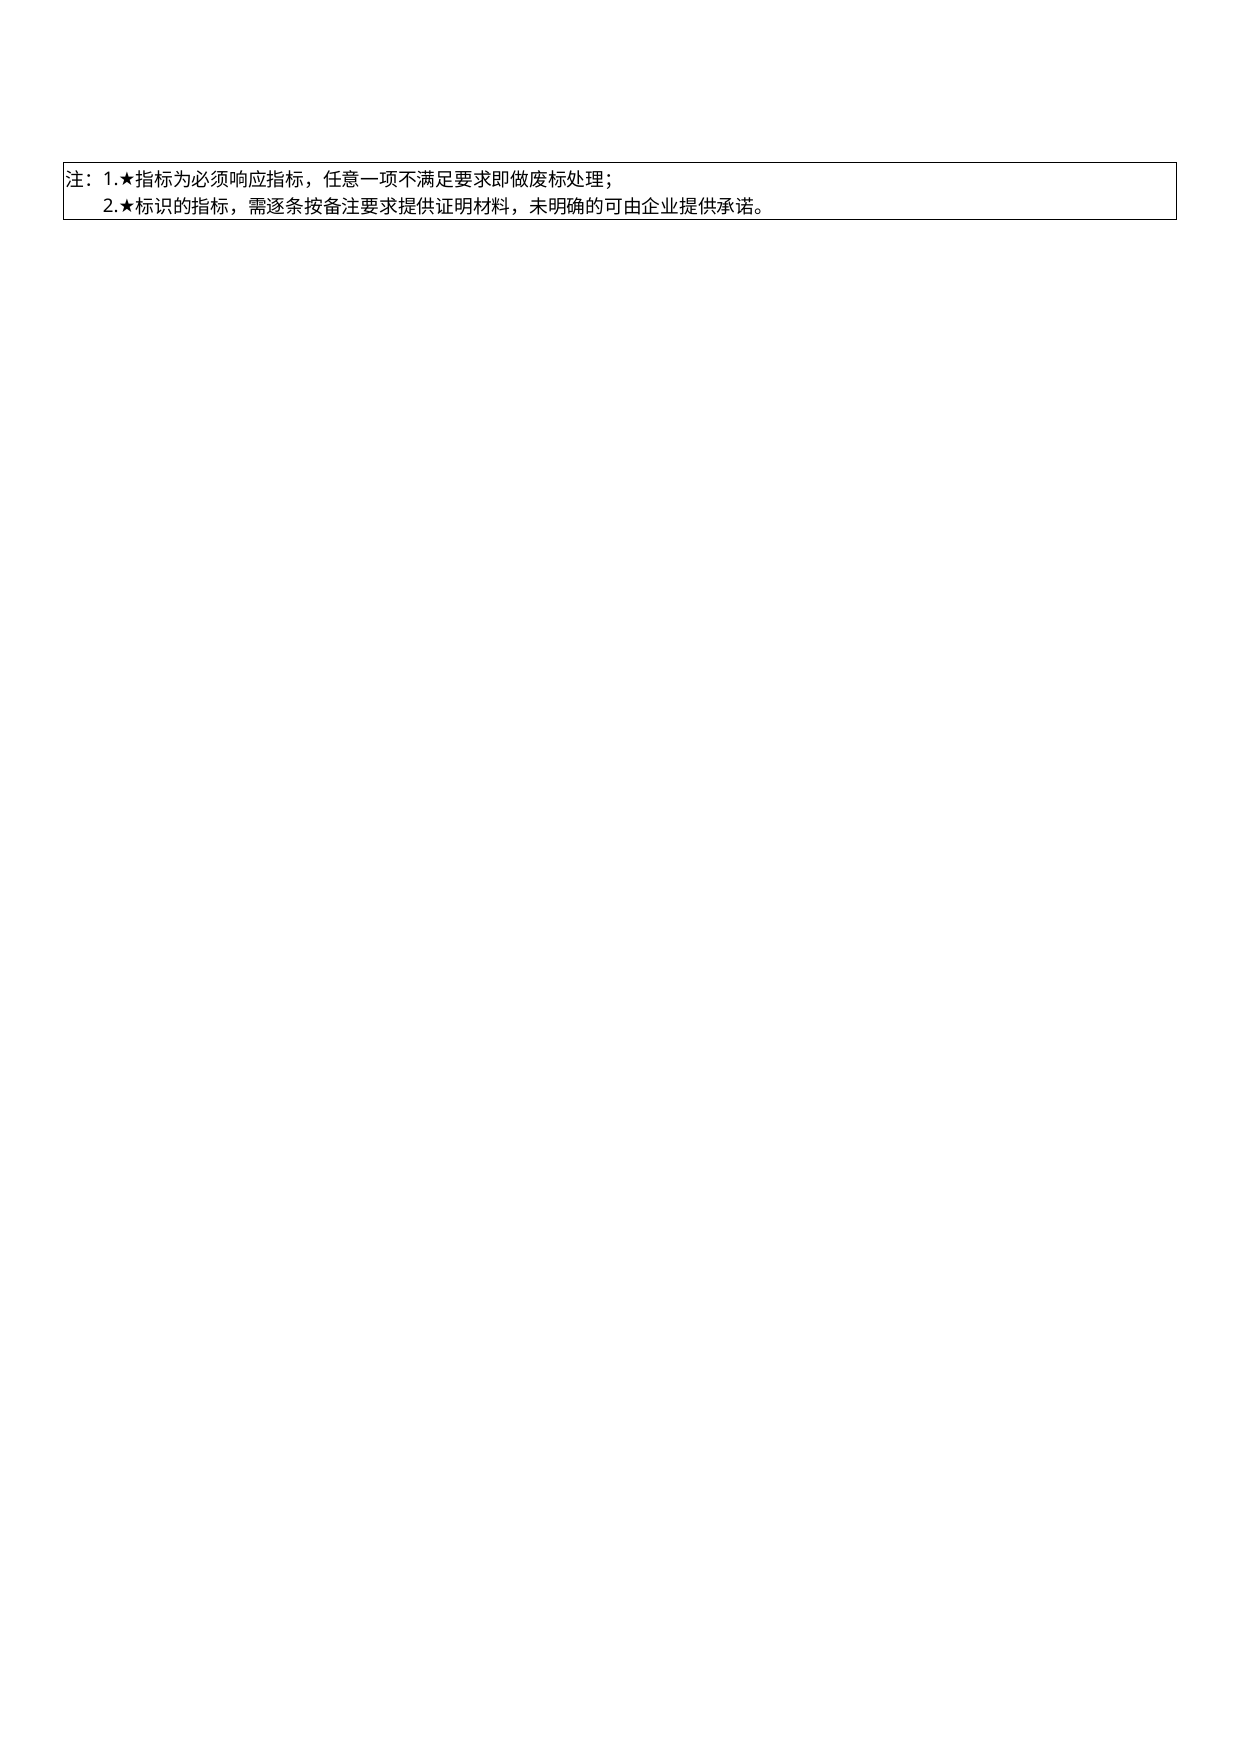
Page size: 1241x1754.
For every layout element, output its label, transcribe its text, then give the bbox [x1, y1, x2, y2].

table_cell 注：1.★指标为必须响应指标，任意一项不满足要求即做废标处理； 2.★标识的指标，需逐条按备注要求提供证明材料，未明确的可由企业提供承诺。 [64, 163, 1176, 219]
